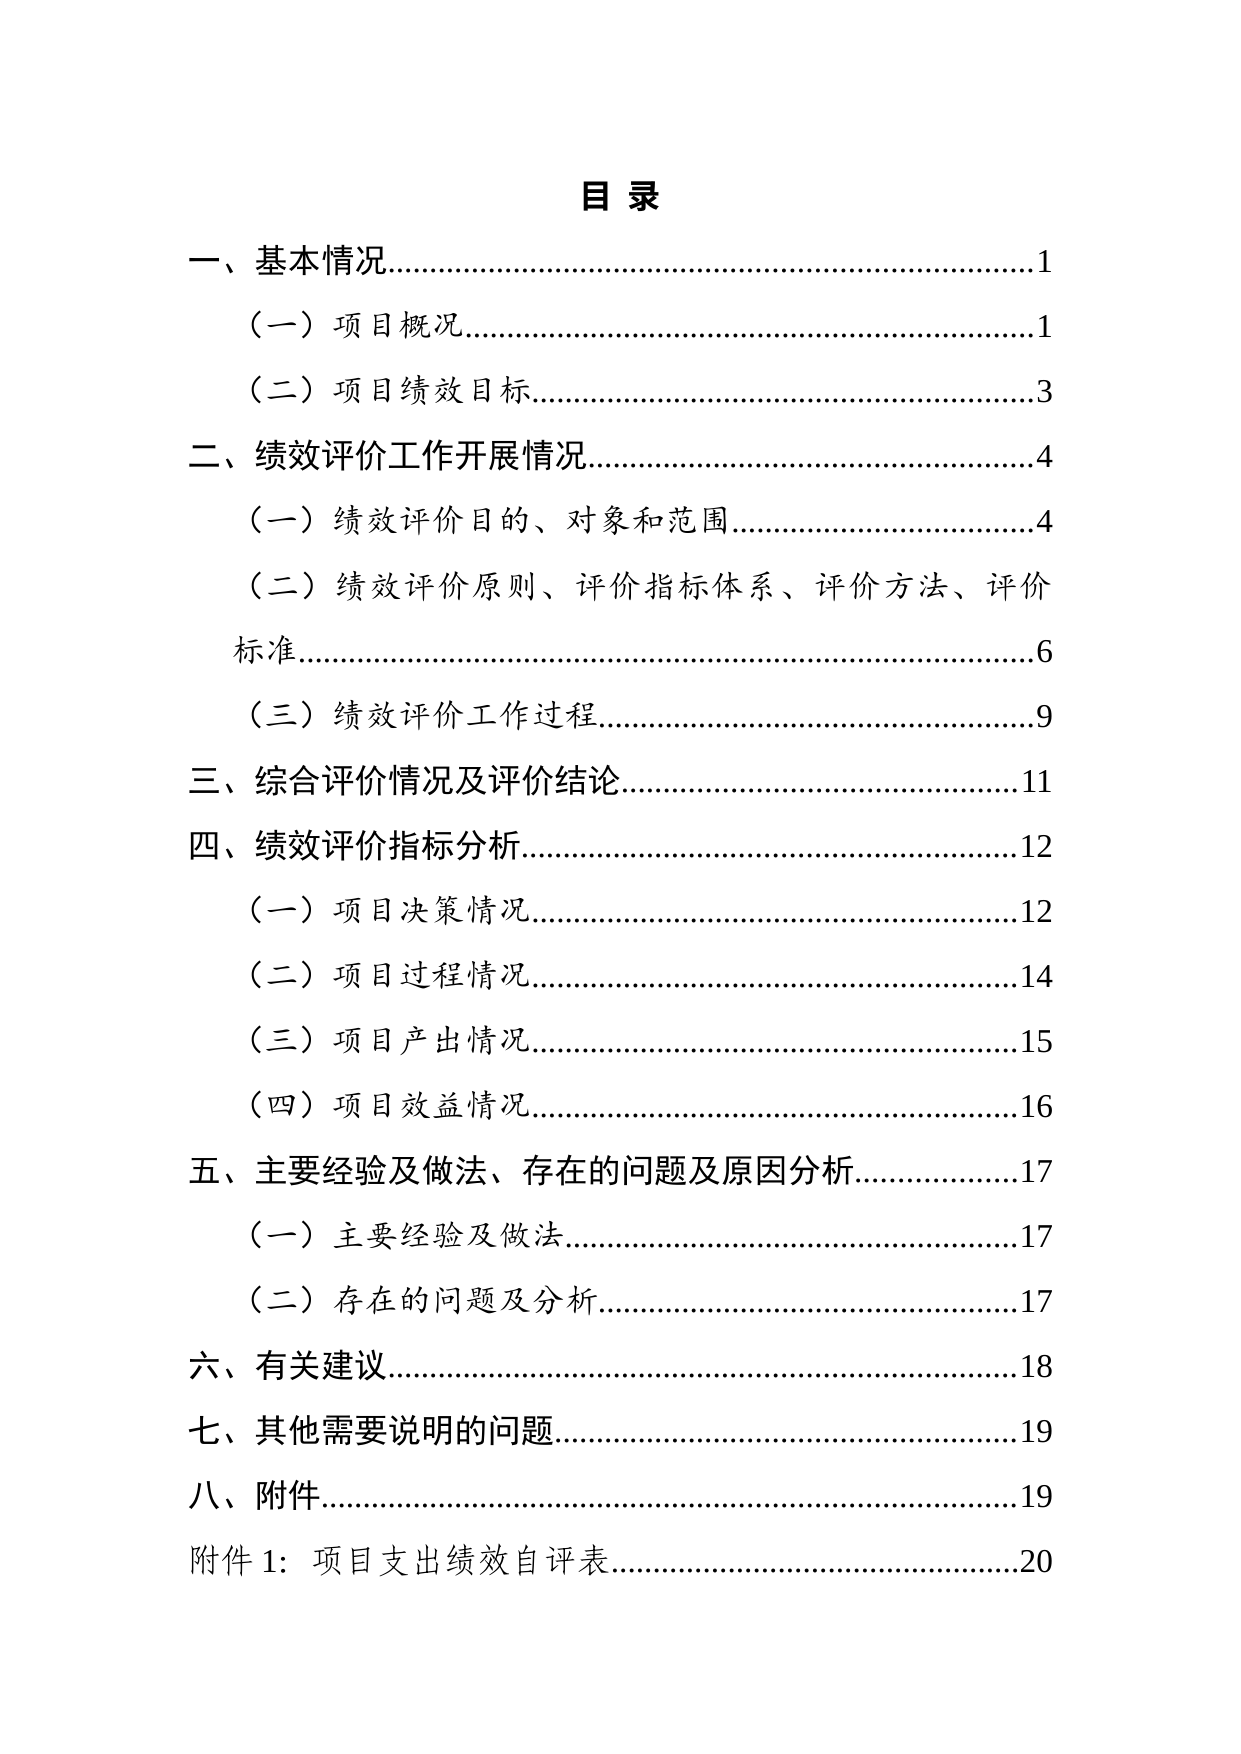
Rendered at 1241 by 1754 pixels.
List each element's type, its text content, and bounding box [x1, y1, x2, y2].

text 四、绩效评价指标分析 12 [187, 812, 1053, 877]
text （三）项目产出情况 15 [231, 1007, 1053, 1072]
text （二）项目绩效目标 3 [231, 357, 1053, 422]
text （一）项目决策情况 12 [231, 877, 1053, 942]
text 三、综合评价情况及评价结论 11 [187, 747, 1053, 812]
text 目 录 [187, 162, 1053, 227]
text （二）存在的问题及分析 17 [231, 1267, 1053, 1332]
text 八、附件 19 [187, 1462, 1053, 1527]
text （二）项目过程情况 14 [231, 942, 1053, 1007]
text 五、主要经验及做法、存在的问题及原因分析 17 [187, 1137, 1053, 1202]
text （一）主要经验及做法 17 [231, 1202, 1053, 1267]
text 一、基本情况 1 [187, 227, 1053, 292]
text 六、有关建议 18 [187, 1332, 1053, 1397]
text 二、绩效评价工作开展情况 4 [187, 422, 1053, 487]
text （二）绩效评价原则、评价指标体系、评价方法、评价标准 6 [231, 552, 1053, 682]
text （一）项目概况 1 [231, 292, 1053, 357]
text 附件1：项目支出绩效自评表 20 [187, 1527, 1053, 1592]
text 七、其他需要说明的问题 19 [187, 1397, 1053, 1462]
text （三）绩效评价工作过程 9 [231, 682, 1053, 747]
text （一）绩效评价目的、对象和范围 4 [231, 487, 1053, 552]
text （四）项目效益情况 16 [231, 1072, 1053, 1137]
